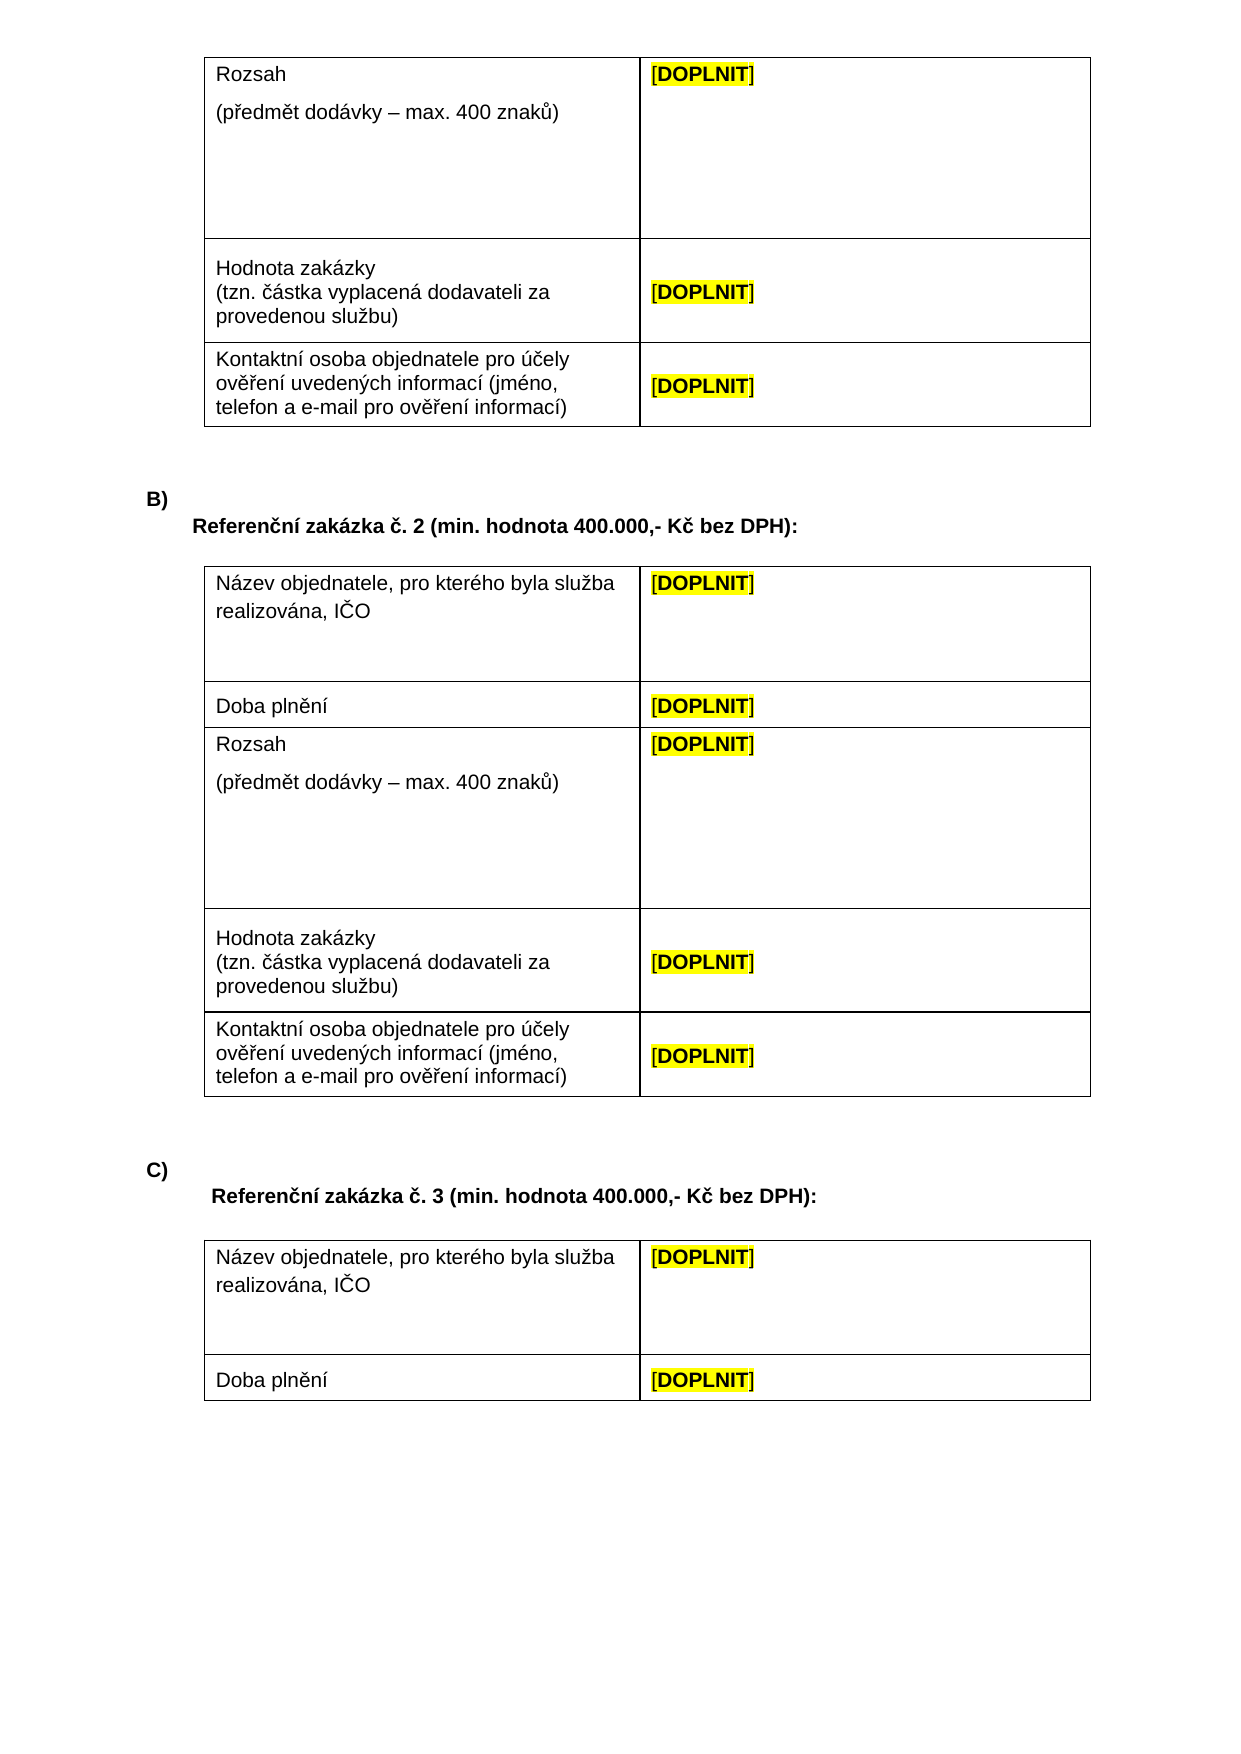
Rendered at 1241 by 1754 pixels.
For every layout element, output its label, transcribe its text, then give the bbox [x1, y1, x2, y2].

subtitle C) [146, 1157, 1093, 1181]
text Referenční zakázka č. 2 (min. hodnota 400.000,- Kč bez DPH): [192, 513, 1093, 537]
table_cell Rozsah (předmět dodávky – max. 400 znaků) [205, 58, 639, 238]
table_cell [DOPLNIT] [641, 728, 1090, 908]
table_cell [DOPLNIT] [641, 1355, 1090, 1400]
table_cell Hodnota zakázky (tzn. částka vyplacená dodavateli za provedenou službu) [205, 909, 639, 1011]
table_cell [DOPLNIT] [641, 909, 1090, 1011]
table_cell Doba plnění [205, 1355, 639, 1400]
table_cell [DOPLNIT] [641, 1013, 1090, 1096]
table_cell [DOPLNIT] [641, 239, 1090, 342]
table_cell Doba plnění [205, 682, 639, 727]
table_cell Kontaktní osoba objednatele pro účely ověření uvedených informací (jméno, telefon a e-mail pro ověření informací) [205, 1013, 639, 1096]
table_header Název objednatele, pro kterého byla služba realizována, IČO [205, 567, 639, 681]
table_cell [DOPLNIT] [641, 343, 1090, 426]
table_header [DOPLNIT] [641, 1241, 1090, 1354]
table_cell Kontaktní osoba objednatele pro účely ověření uvedených informací (jméno, telefon a e-mail pro ověření informací) [205, 343, 639, 426]
table_header Název objednatele, pro kterého byla služba realizována, IČO [205, 1241, 639, 1354]
table_cell Hodnota zakázky (tzn. částka vyplacená dodavateli za provedenou službu) [205, 239, 639, 342]
table_cell [DOPLNIT] [641, 682, 1090, 727]
table_cell [DOPLNIT] [641, 58, 1090, 238]
subtitle B) [146, 487, 1093, 511]
text Referenční zakázka č. 3 (min. hodnota 400.000,- Kč bez DPH): [148, 1183, 817, 1207]
table_header [DOPLNIT] [641, 567, 1090, 681]
table_cell Rozsah (předmět dodávky – max. 400 znaků) [205, 728, 639, 908]
